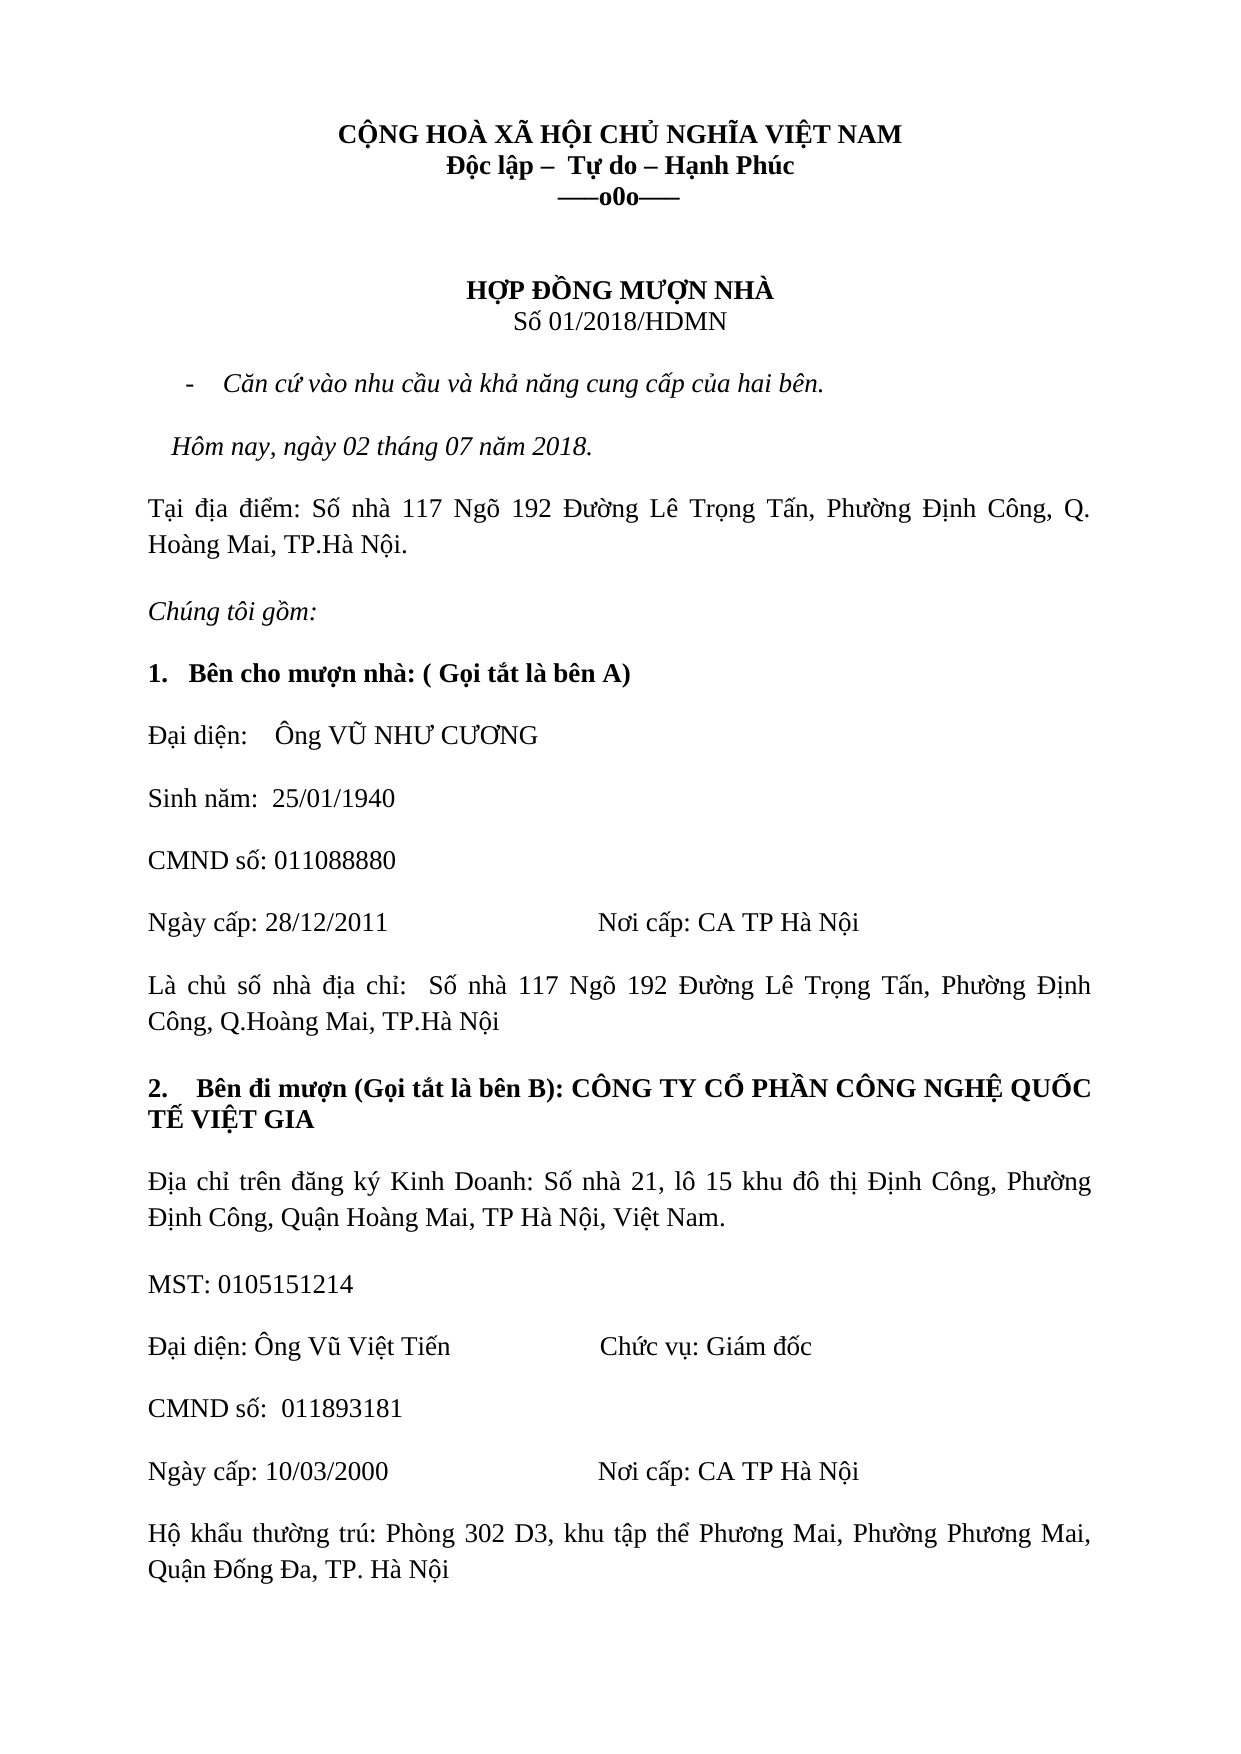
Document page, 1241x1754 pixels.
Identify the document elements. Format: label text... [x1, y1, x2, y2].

text Sinh năm: 25/01/1940 [148, 782, 1092, 813]
text HỢP ĐỒNG MƯỢN NHÀ [148, 274, 1092, 305]
text 1. Bên cho mượn nhà: ( Gọi tắt là bên A) [148, 657, 1092, 688]
text Chúng tôi gồm: [148, 595, 1092, 626]
text Số 01/2018/HDMN [148, 305, 1092, 336]
text Là chủ số nhà địa chỉ: Số nhà 117 Ngõ 192 Đường Lê Trọng Tấn, Phường Định Công, Q.Hoàng Mai, TP.Hà Nội [148, 969, 1092, 1036]
text Ngày cấp: 10/03/2000 Nơi cấp: CA TP Hà Nội [148, 1455, 1092, 1486]
text Ngày cấp: 28/12/2011 Nơi cấp: CA TP Hà Nội [148, 907, 1092, 938]
text Đại diện: Ông VŨ NHƯ CƯƠNG [148, 719, 1092, 751]
text Địa chỉ trên đăng ký Kinh Doanh: Số nhà 21, lô 15 khu đô thị Định Công, Phường Định Công, Quận Hoàng Mai, TP Hà Nội, Việt Nam. [148, 1165, 1092, 1232]
text Tại địa điểm: Số nhà 117 Ngõ 192 Đường Lê Trọng Tấn, Phường Định Công, Q. Hoàng Mai, TP.Hà Nội. [148, 492, 1092, 559]
list Căn cứ vào nhu cầu và khả năng cung cấp của hai bên. [185, 367, 1092, 398]
text CMND số: 011893181 [148, 1393, 1092, 1424]
text Đại diện: Ông Vũ Việt Tiến Chức vụ: Giám đốc [148, 1330, 1092, 1361]
text 2. Bên đi mượn (Gọi tắt là bên B): CÔNG TY CỔ PHẦN CÔNG NGHỆ QUỐC TẾ VIỆT GIA [148, 1072, 1092, 1134]
text —–o0o—– [148, 180, 1092, 212]
text Hôm nay, ngày 02 tháng 07 năm 2018. [171, 429, 1092, 461]
text MST: 0105151214 [148, 1268, 1092, 1299]
text CMND số: 011088880 [148, 844, 1092, 875]
text Hộ khẩu thường trú: Phòng 302 D3, khu tập thể Phương Mai, Phường Phương Mai, Quận Đống Đa, TP. Hà Nội [148, 1517, 1092, 1584]
text Độc lập – Tự do – Hạnh Phúc [148, 149, 1092, 180]
text CỘNG HOÀ XÃ HỘI CHỦ NGHĨA VIỆT NAM [148, 118, 1092, 149]
